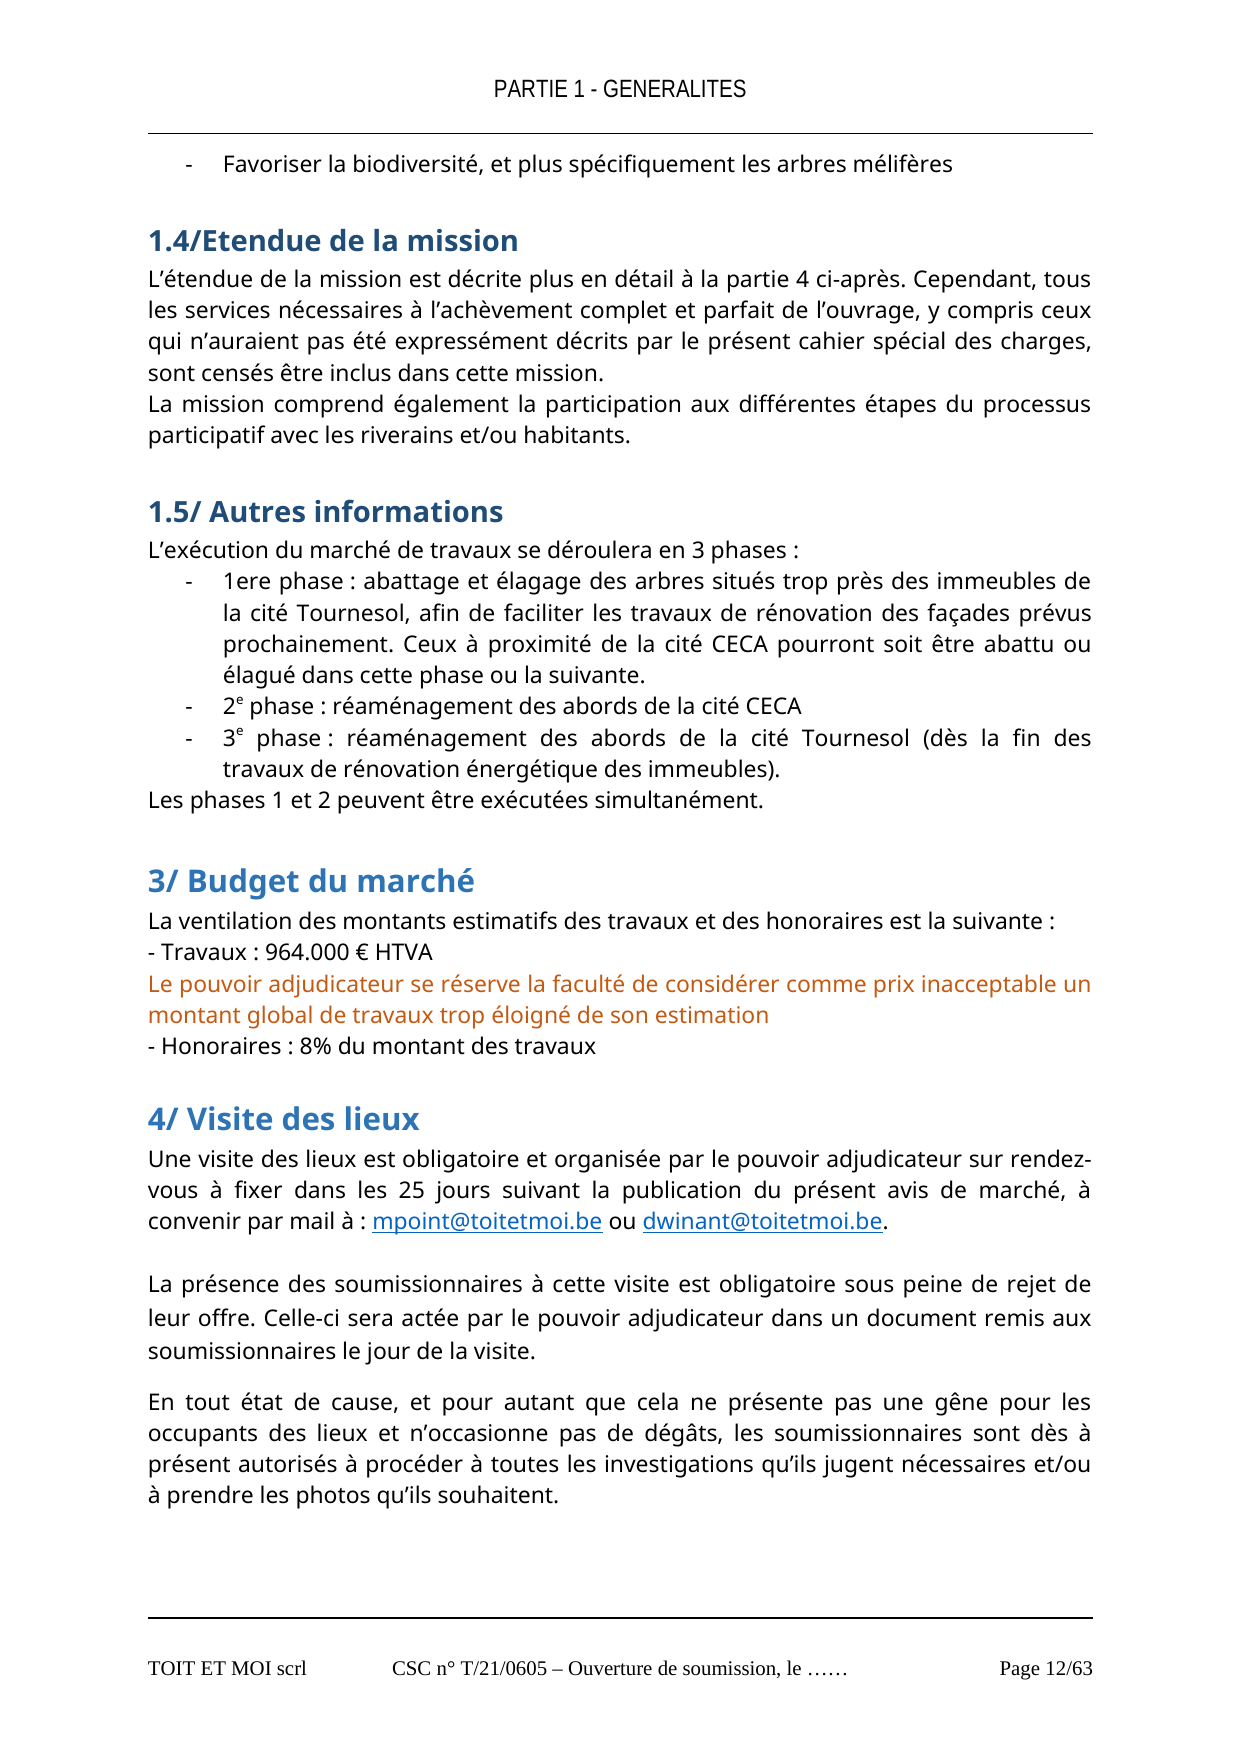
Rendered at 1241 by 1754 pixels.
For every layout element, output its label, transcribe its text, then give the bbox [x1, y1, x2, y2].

text Le pouvoir adjudicateur se réserve la faculté de considérer comme prix inacceptable un montant global de travaux trop éloigné de son estimation [148, 968, 1093, 1030]
text La ventilation des montants estimatifs des travaux et des honoraires est la suivante : [148, 905, 1093, 936]
text La présence des soumissionnaires à cette visite est obligatoire sous peine de rejet de leur offre. Celle-ci sera actée par le pouvoir adjudicateur dans un document remis aux soumissionnaires le jour de la visite. [148, 1268, 1093, 1366]
subtitle 3/ Budget du marché [148, 859, 1093, 902]
subtitle 1.5/ Autres informations [148, 491, 1093, 531]
text Les phases 1 et 2 peuvent être exécutées simultanément. [148, 784, 1093, 815]
subtitle 1.4/Etendue de la mission [148, 220, 1093, 259]
text En tout état de cause, et pour autant que cela ne présente pas une gêne pour les occupants des lieux et n’occasionne pas de dégâts, les soumissionnaires sont dès à présent autorisés à procéder à toutes les investigations qu’ils jugent nécessaires et/ou à prendre les photos qu’ils souhaitent. [148, 1386, 1093, 1511]
text L’exécution du marché de travaux se déroulera en 3 phases : [148, 534, 1093, 565]
text L’étendue de la mission est décrite plus en détail à la partie 4 ci-après. Cependant, tous les services nécessaires à l’achèvement complet et parfait de l’ouvrage, y compris ceux qui n’auraient pas été expressément décrits par le présent cahier spécial des charges, sont censés être inclus dans cette mission. [148, 263, 1093, 388]
subtitle 4/ Visite des lieux [148, 1097, 1093, 1139]
list 1ere phase : abattage et élagage des arbres situés trop près des immeubles de la cité Tournesol, afin de faciliter les travaux de rénovation des façades prévus prochainement. Ceux à proximité de la cité CECA pourront soit être abattu ou élagué dans cette phase ou la suivante. [185, 565, 1093, 690]
list Favoriser la biodiversité [185, 148, 1093, 179]
text La mission comprend également la participation aux différentes étapes du processus participatif avec les riverains et/ou habitants. [148, 388, 1093, 450]
list 2e phase : réaménagement des abords de la cité CECA [185, 690, 1093, 722]
text - Travaux : 964.000 € HTVA [148, 936, 1093, 968]
list 3e phase : réaménagement des abords de la cité Tournesol (dès la fin des travaux de rénovation énergétique des immeubles). [185, 722, 1093, 784]
text - Honoraires : 8% du montant des travaux [148, 1030, 1093, 1061]
text Une visite des lieux est organisée par le pouvoir adjudicateur sur rendez-vous à fixer dans les jours suivant la publication du présent avis de marché, à convenir par mail à : mpoint@toitetmoi.be ou dwinant@toitetmoi.be. [148, 1143, 1093, 1236]
